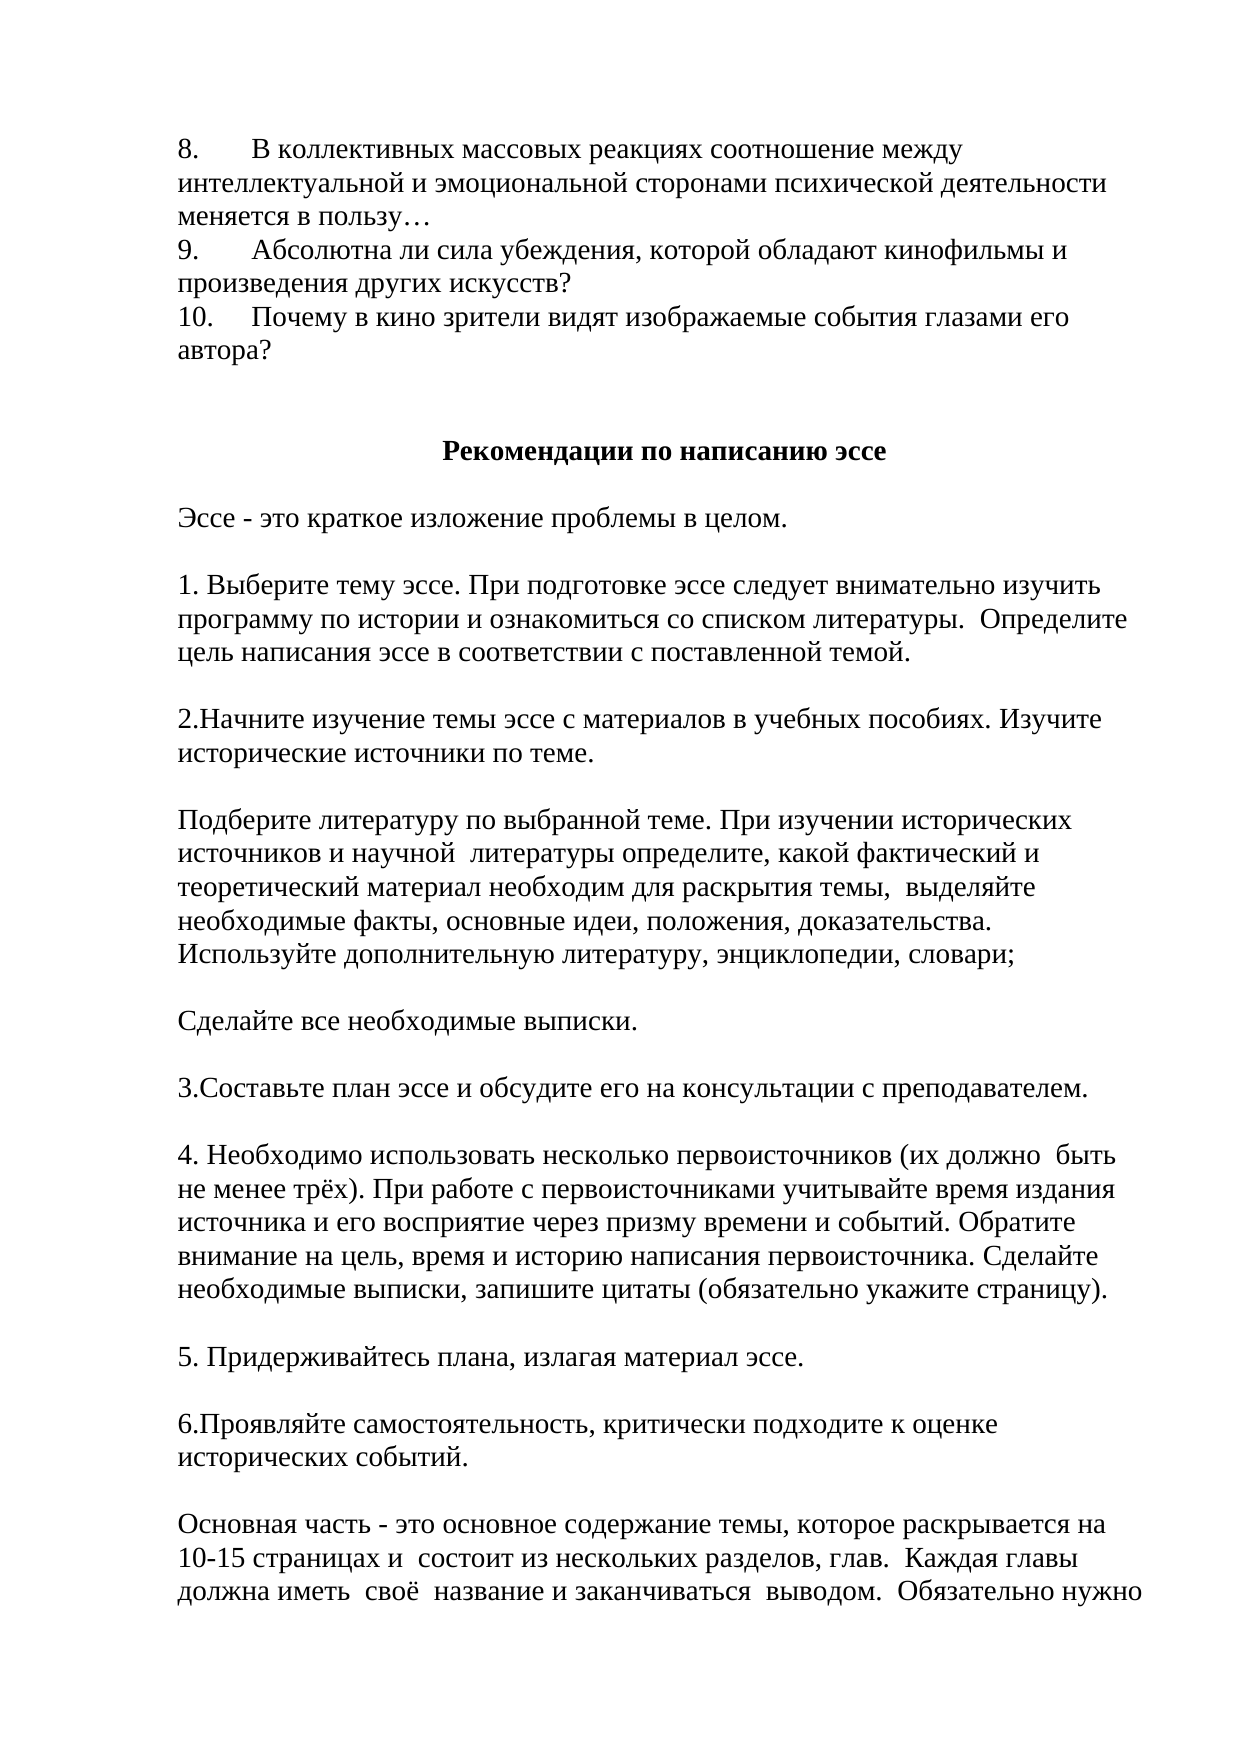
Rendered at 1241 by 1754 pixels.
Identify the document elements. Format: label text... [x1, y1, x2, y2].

text Эссе - это краткое изложение проблемы в целом. [177, 500, 1152, 534]
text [177, 1506, 1152, 1607]
text 1. Выберите тему эссе. При подготовке эссе следует внимательно изучить программу по истории и ознакомиться со списком литературы. Определите цель написания эссе в соответствии с поставленной темой. [177, 567, 1152, 668]
text Рекомендации по написанию эссе [177, 433, 1152, 467]
text 4. Необходимо использовать несколько первоисточников (их должно быть не менее трёх). При работе с первоисточниками учитывайте время издания источника и его восприятие через призму времени и событий. Обратите внимание на цель, время и историю написания первоисточника. Сделайте необходимые выписки, запишите цитаты (обязательно укажите страницу). [177, 1137, 1152, 1305]
text 5. Придерживайтесь плана, излагая материал эссе. [177, 1339, 1152, 1372]
text 10. Почему в кино зрители видят изображаемые события глазами его автора? [177, 299, 1152, 366]
text Сделайте все необходимые выписки. [177, 1003, 1152, 1037]
text 3.Составьте план эссе и обсудите его на консультации с преподавателем. [177, 1070, 1152, 1104]
text 2.Начните изучение темы эссе с материалов в учебных пособиях. Изучите исторические источники по теме. [177, 701, 1152, 768]
text 6.Проявляйте самостоятельность, критически подходите к оценке исторических событий. [177, 1406, 1152, 1473]
text Подберите литературу по выбранной теме. При изучении исторических источников и научной литературы определите, какой фактический и теоретический материал необходим для раскрытия темы, выделяйте необходимые факты, основные идеи, положения, доказательства. Используйте дополнительную литературу, энциклопедии, словари; [177, 802, 1152, 970]
text 9. Абсолютна ли сила убеждения, которой обладают кинофильмы и произведения других искусств? [177, 232, 1152, 299]
text 8. В коллективных массовых реакциях соотношение между интеллектуальной и эмоциональной сторонами психической деятельности меняется в пользу… [177, 131, 1152, 232]
